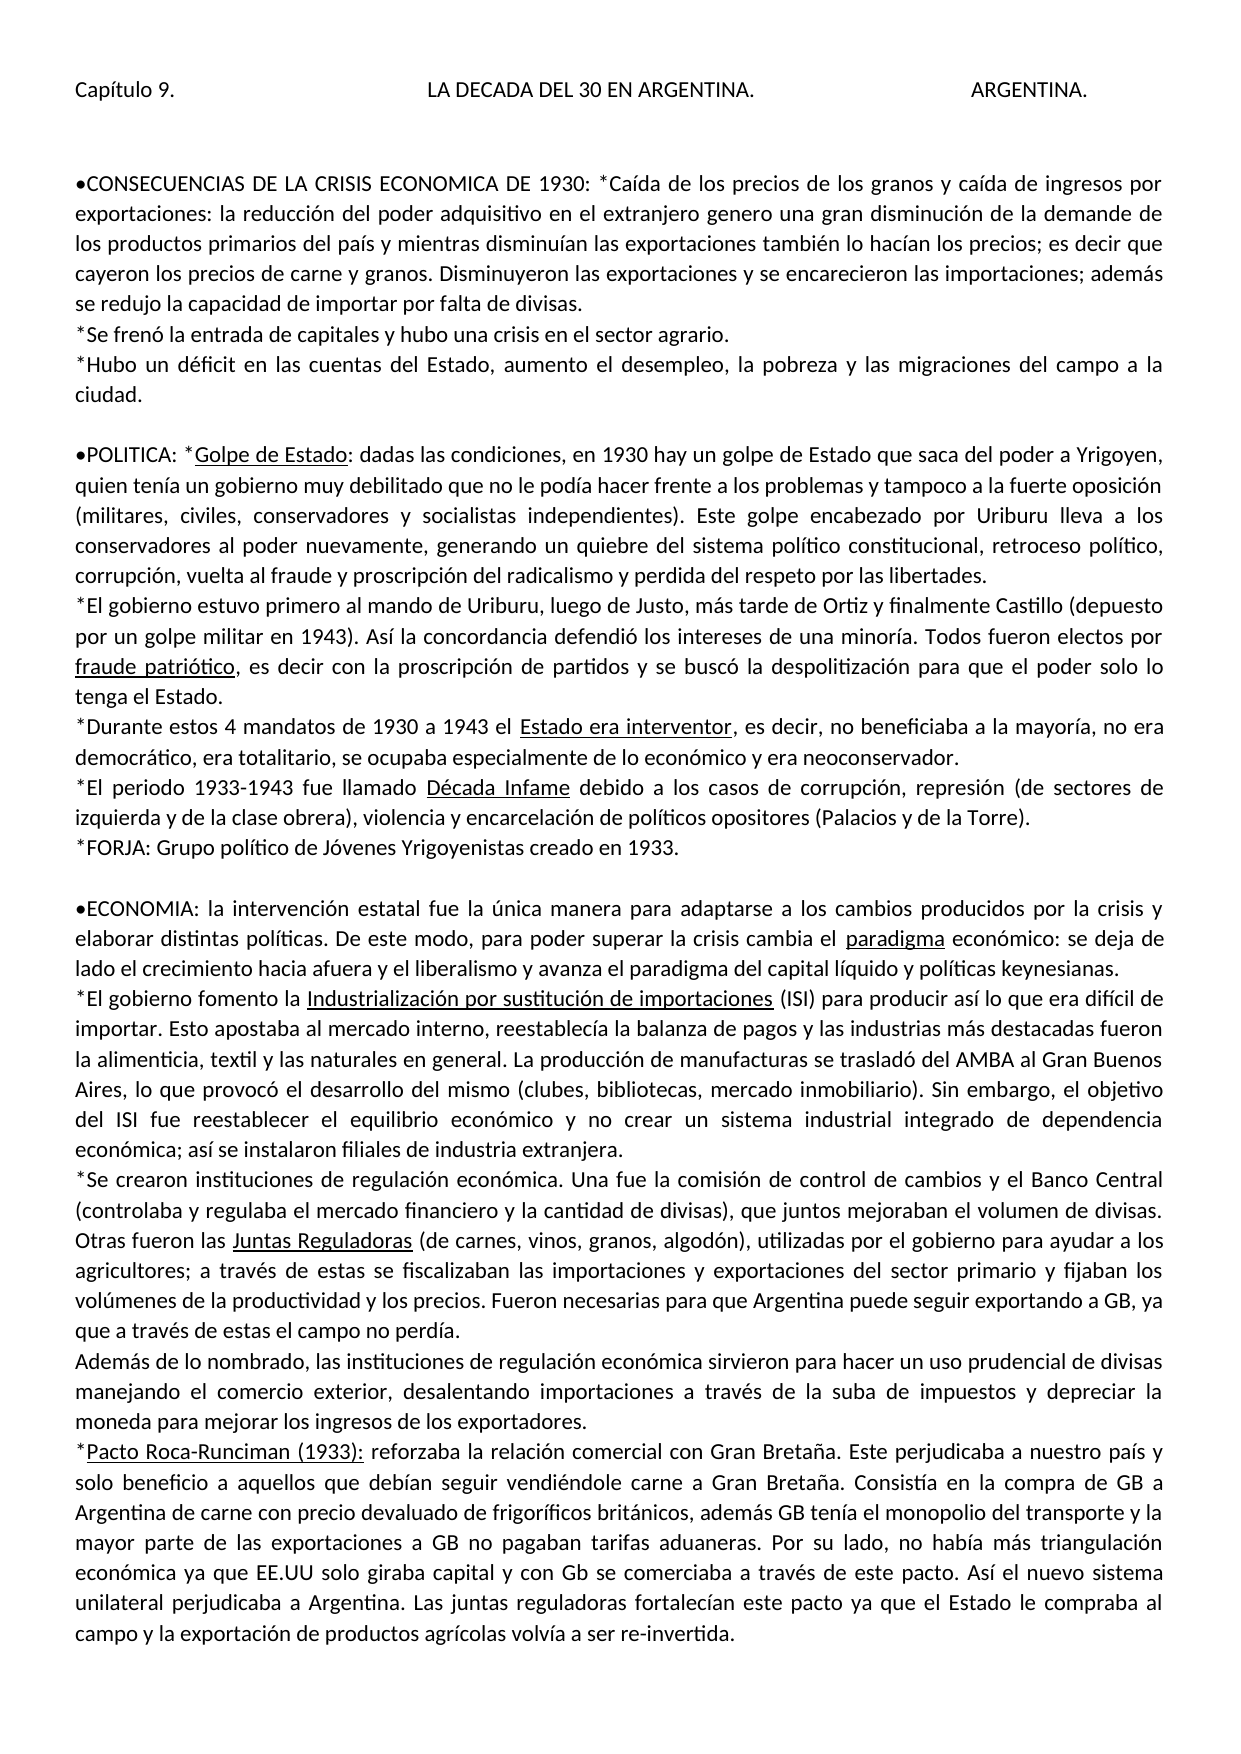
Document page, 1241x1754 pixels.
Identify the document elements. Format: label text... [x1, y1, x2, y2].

text *FORJA: Grupo político de Jóvenes Yrigoyenistas creado en 1933. [75, 833, 1165, 861]
text *Pacto Roca-Runciman (1933): reforzaba la relación comercial con Gran Bretaña. Este perjudicaba a nuestro país y solo beneficio a aquellos que debían seguir vendiéndole carne a Gran Bretaña. Consistía en la compra de GB a Argentina de carne con precio devaluado de frigoríficos británicos, además GB tenía el monopolio del transporte y la mayor parte de las exportaciones a GB no pagaban tarifas aduaneras. Por su lado, no había más triangulación económica ya que EE.UU solo giraba capital y con Gb se comerciaba a través de este pacto. Así el nuevo sistema unilateral perjudicaba a Argentina. Las juntas reguladoras fortalecían este pacto ya que el Estado le compraba al campo y la exportación de productos agrícolas volvía a ser re-invertida. [75, 1437, 1165, 1647]
text *El gobierno fomento la Industrialización por sustitución de importaciones (ISI) para producir así lo que era difícil de importar. Esto apostaba al mercado interno, reestablecía la balanza de pagos y las industrias más destacadas fueron la alimenticia, textil y las naturales en general. La producción de manufacturas se trasladó del AMBA al Gran Buenos Aires, lo que provocó el desarrollo del mismo (clubes, bibliotecas, mercado inmobiliario). Sin embargo, el objetivo del ISI fue reestablecer el equilibrio económico y no crear un sistema industrial integrado de dependencia económica; así se instalaron filiales de industria extranjera. [75, 984, 1165, 1163]
text *Se frenó la entrada de capitales y hubo una crisis en el sector agrario. [75, 320, 1165, 348]
text •CONSECUENCIAS DE LA CRISIS ECONOMICA DE 1930: *Caída de los precios de los granos y caída de ingresos por exportaciones: la reducción del poder adquisitivo en el extranjero genero una gran disminución de la demande de los productos primarios del país y mientras disminuían las exportaciones también lo hacían los precios; es decir que cayeron los precios de carne y granos. Disminuyeron las exportaciones y se encarecieron las importaciones; además se redujo la capacidad de importar por falta de divisas. [75, 169, 1165, 318]
text Además de lo nombrado, las instituciones de regulación económica sirvieron para hacer un uso prudencial de divisas manejando el comercio exterior, desalentando importaciones a través de la suba de impuestos y depreciar la moneda para mejorar los ingresos de los exportadores. [75, 1347, 1165, 1435]
text •ECONOMIA: la intervención estatal fue la única manera para adaptarse a los cambios producidos por la crisis y elaborar distintas políticas. De este modo, para poder superar la crisis cambia el paradigma económico: se deja de lado el crecimiento hacia afuera y el liberalismo y avanza el paradigma del capital líquido y políticas keynesianas. [75, 894, 1165, 982]
text *Hubo un déficit en las cuentas del Estado, aumento el desempleo, la pobreza y las migraciones del campo a la ciudad. [75, 350, 1165, 408]
text *Se crearon instituciones de regulación económica. Una fue la comisión de control de cambios y el Banco Central (controlaba y regulaba el mercado financiero y la cantidad de divisas), que juntos mejoraban el volumen de divisas. Otras fueron las Juntas Reguladoras (de carnes, vinos, granos, algodón), utilizadas por el gobierno para ayudar a los agricultores; a través de estas se fiscalizaban las importaciones y exportaciones del sector primario y fijaban los volúmenes de la productividad y los precios. Fueron necesarias para que Argentina puede seguir exportando a GB, ya que a través de estas el campo no perdía. [75, 1166, 1165, 1345]
text Capítulo 9. LA DECADA DEL 30 EN ARGENTINA. ARGENTINA. [75, 75, 1165, 103]
text *El gobierno estuvo primero al mando de Uriburu, luego de Justo, más tarde de Ortiz y finalmente Castillo (depuesto por un golpe militar en 1943). Así la concordancia defendió los intereses de una minoría. Todos fueron electos por fraude patriótico, es decir con la proscripción de partidos y se buscó la despolitización para que el poder solo lo tenga el Estado. [75, 592, 1165, 710]
text *Durante estos 4 mandatos de 1930 a 1943 el Estado era interventor, es decir, no beneficiaba a la mayoría, no era democrático, era totalitario, se ocupaba especialmente de lo económico y era neoconservador. [75, 712, 1165, 771]
text *El periodo 1933-1943 fue llamado Década Infame debido a los casos de corrupción, represión (de sectores de izquierda y de la clase obrera), violencia y encarcelación de políticos opositores (Palacios y de la Torre). [75, 773, 1165, 831]
text •POLITICA: *Golpe de Estado: dadas las condiciones, en 1930 hay un golpe de Estado que saca del poder a Yrigoyen, quien tenía un gobierno muy debilitado que no le podía hacer frente a los problemas y tampoco a la fuerte oposición (militares, civiles, conservadores y socialistas independientes). Este golpe encabezado por Uriburu lleva a los conservadores al poder nuevamente, generando un quiebre del sistema político constitucional, retroceso político, corrupción, vuelta al fraude y proscripción del radicalismo y perdida del respeto por las libertades. [75, 441, 1165, 589]
